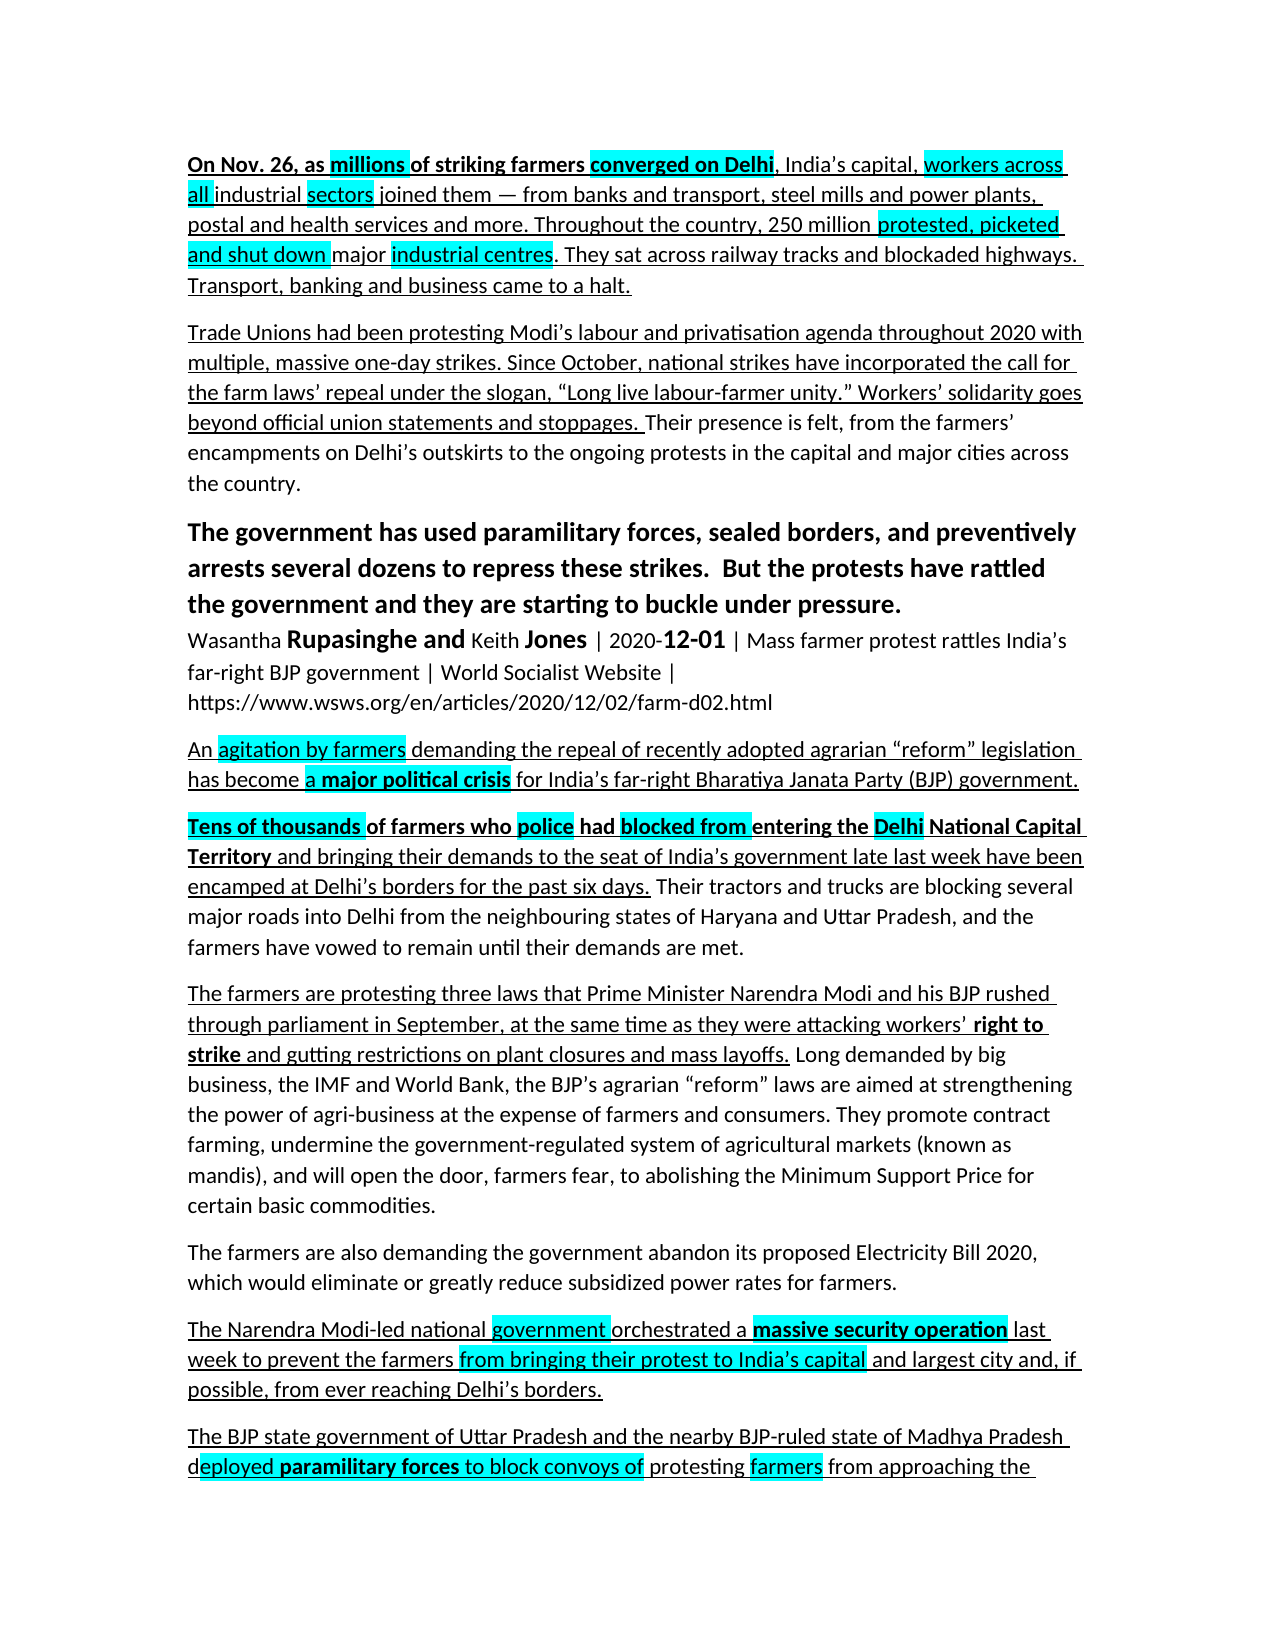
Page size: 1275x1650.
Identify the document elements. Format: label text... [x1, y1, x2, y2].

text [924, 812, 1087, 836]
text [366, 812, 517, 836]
text The Narendra Modi-led national government orchestrated a massive security operation last week to prevent the farmers from bringing their protest to India’s capital and largest city and, if possible, from ever reaching Delhi’s borders. [187, 1315, 1087, 1403]
text On Nov. 26, as millions of striking farmers converged on Delhi, India’s capital, workers across all industrial sectors joined them — from banks and transport, steel mills and power plants, postal and health services and more. Throughout the country, 250 million protested, picketed and shut down major industrial centres. They sat across railway tracks and blockaded highways. Transport, banking and business came to a halt. [187, 150, 1087, 299]
text Trade Unions had been protesting Modi’s labour and privatisation agenda throughout 2020 with multiple, massive one-day strikes. Since October, national strikes have incorporated the call for the farm laws’ repeal under the slogan, “Long live labour-farmer unity.” Workers’ solidarity goes beyond official union statements and stoppages. Their presence is felt, from the farmers’ encampments on Delhi’s outskirts to the ongoing protests in the capital and major cities across the country. [187, 318, 1087, 497]
text Wasantha Rupasinghe and Keith Jones | 2020-12-01 | Mass farmer protest rattles India’s far-right BJP government | World Socialist Website | https://www.wsws.org/en/articles/2020/12/02/farm-d02.html [187, 622, 1087, 716]
text The farmers are also demanding the government abandon its proposed Electricity Bill 2020, which would eliminate or greatly reduce subsidized power rates for farmers. [187, 1238, 1087, 1296]
subtitle The government has used paramilitary forces, sealed borders, and preventively arrests several dozens to repress these strikes. But the protests have rattled the government and they are starting to buckle under pressure. [187, 516, 1087, 620]
text Tens of thousands of farmers who police had blocked from entering the Delhi National Capital Territory and bringing their demands to the seat of India’s government late last week have been encamped at Delhi’s borders for the past six days. Their tractors and trucks are blocking several major roads into Delhi from the neighbouring states of Haryana and Uttar Pradesh, and the farmers have vowed to remain until their demands are met. [187, 837, 1087, 961]
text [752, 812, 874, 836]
text An agitation by farmers demanding the repeal of recently adopted agrarian “reform” legislation has become a major political crisis for India’s far-right Bharatiya Janata Party (BJP) government. [187, 735, 1087, 793]
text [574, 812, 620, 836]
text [187, 1422, 1087, 1481]
text The farmers are protesting three laws that Prime Minister Narendra Modi and his BJP rushed through parliament in September, at the same time as they were attacking workers’ right to strike and gutting restrictions on plant closures and mass layoffs. Long demanded by big business, the IMF and World Bank, the BJP’s agrarian “reform” laws are aimed at strengthening the power of agri-business at the expense of farmers and consumers. They promote contract farming, undermine the government-regulated system of agricultural markets (known as mandis), and will open the door, farmers fear, to abolishing the Minimum Support Price for certain basic commodities. [187, 979, 1087, 1219]
